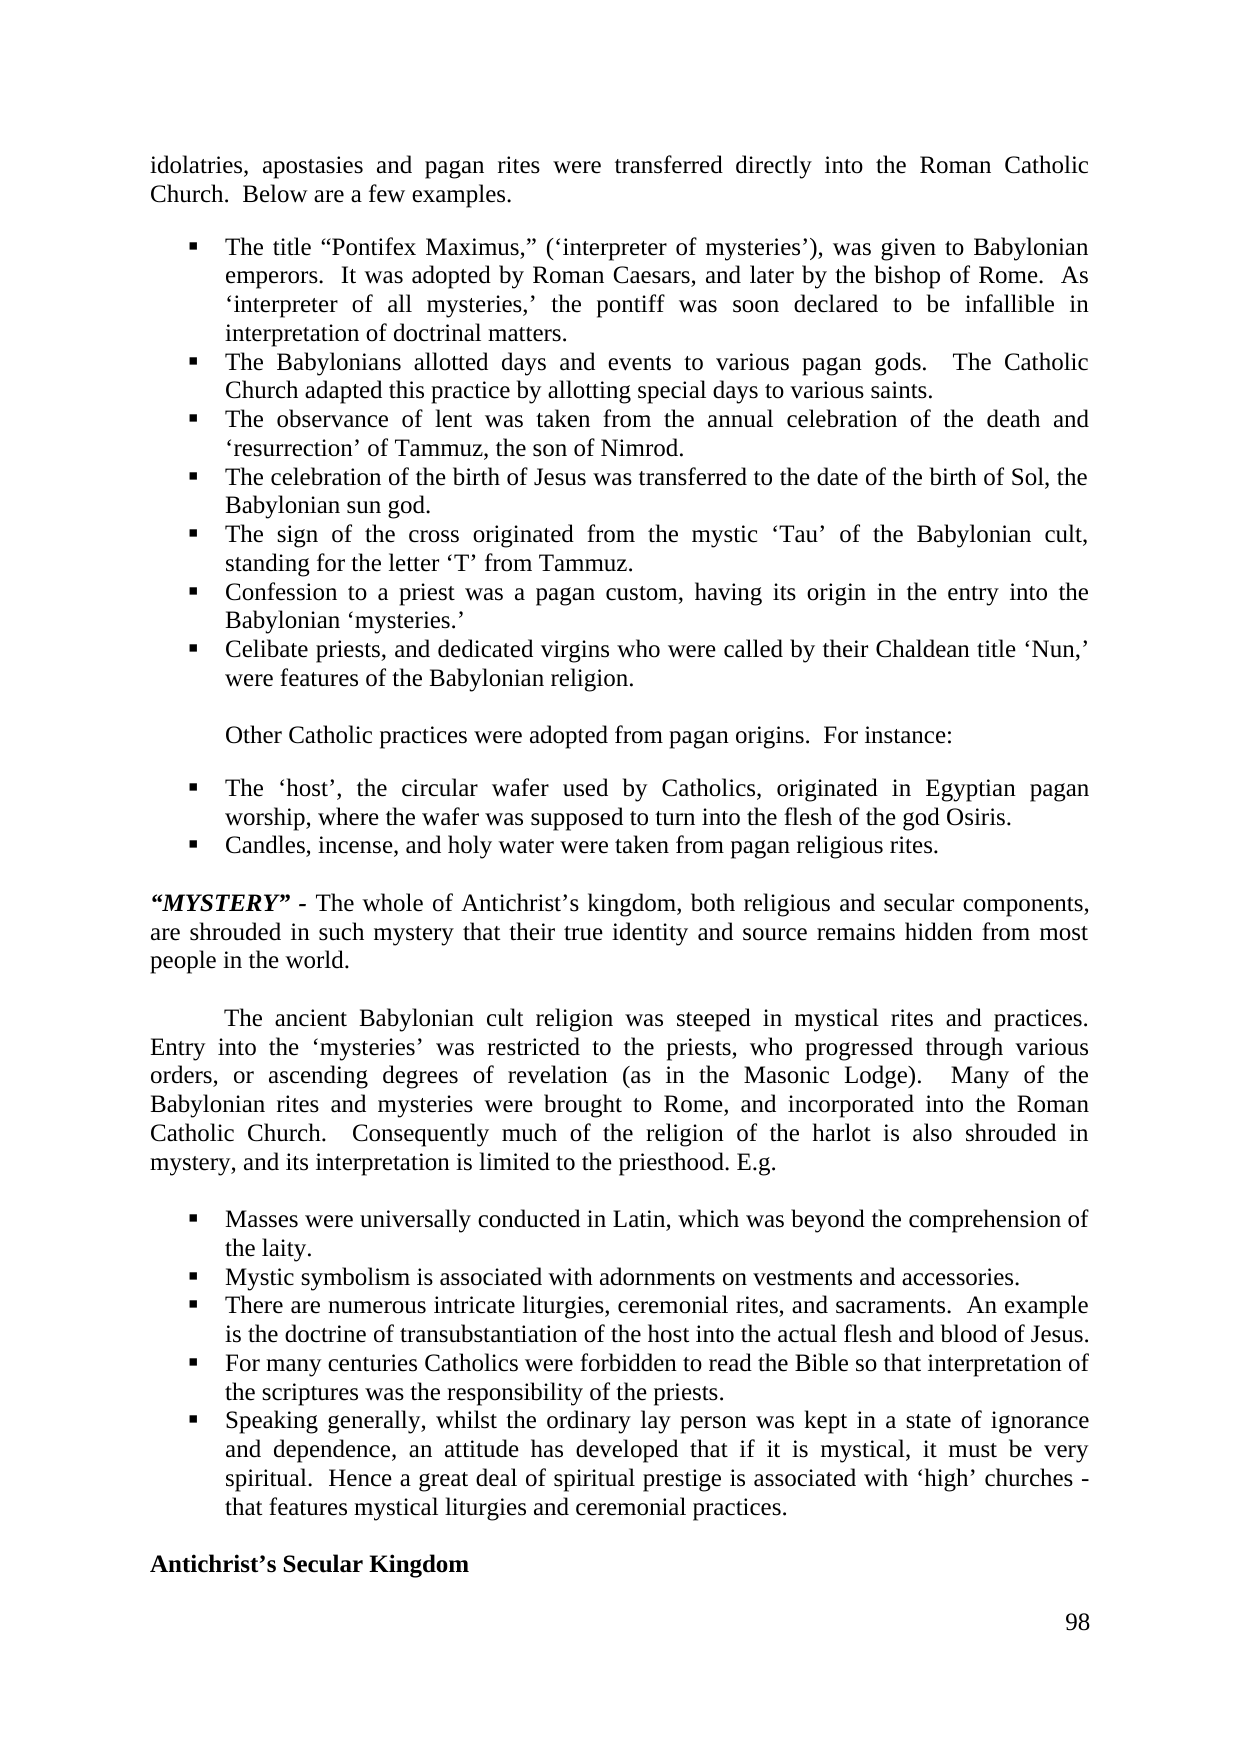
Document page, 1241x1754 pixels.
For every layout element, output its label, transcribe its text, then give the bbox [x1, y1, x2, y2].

list Confession to a priest was a pagan custom, having its origin in the entry into the Babylonian ‘mysteries.’ [187, 577, 1090, 634]
text Antichrist’s Secular Kingdom [150, 1549, 1090, 1578]
list For many centuries Catholics were forbidden to read the Bible so that interpretation of the scriptures was the responsibility of the priests. [187, 1348, 1090, 1406]
list The sign of the cross originated from the mystic ‘Tau’ of the Babylonian cult, standing for the letter ‘T’ from Tammuz. [187, 519, 1090, 577]
list The Babylonians allotted days and events to various pagan gods. The Catholic Church adapted this practice by allotting special days to various saints. [187, 347, 1090, 404]
list The ‘host’, the circular wafer used by Catholics, originated in Egyptian pagan worship, where the wafer was supposed to turn into the flesh of the god Osiris. [187, 773, 1090, 831]
list The title “Pontifex Maximus,” (‘interpreter of mysteries’), was given to Babylonian emperors. It was adopted by Roman Caesars, and later by the bishop of Rome. As ‘interpreter of all mysteries,’ the pontiff was soon declared to be infallible in interpretation of doctrinal matters. [187, 232, 1090, 347]
text Other Catholic practices were adopted from pagan origins. For instance: [150, 720, 1090, 749]
list There are numerous intricate liturgies, ceremonial rites, and sacraments. An example is the doctrine of transubstantiation of the host into the actual flesh and blood of Jesus. [187, 1291, 1090, 1348]
list Mystic symbolism is associated with adornments on vestments and accessories. [187, 1262, 1090, 1291]
list Celibate priests, and dedicated virgins who were called by their Chaldean title ‘Nun,’ were features of the Babylonian religion. [187, 634, 1090, 692]
text “MYSTERY” - The whole of Antichrist’s kingdom, both religious and secular components, are shrouded in such mystery that their true identity and source remains hidden from most people in the world. [150, 888, 1090, 974]
list Masses were universally conducted in Latin, which was beyond the comprehension of the laity. [187, 1204, 1090, 1262]
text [150, 150, 1090, 207]
list Speaking generally, whilst the ordinary lay person was kept in a state of ignorance and dependence, an attitude has developed that if it is mystical, it must be very spiritual. Hence a great deal of spiritual prestige is associated with ‘high’ churches - that features mystical liturgies and ceremonial practices. [187, 1406, 1090, 1521]
list The celebration of the birth of Jesus was transferred to the date of the birth of Sol, the Babylonian sun god. [187, 462, 1090, 519]
text The ancient Babylonian cult religion was steeped in mystical rites and practices. Entry into the ‘mysteries’ was restricted to the priests, who progressed through various orders, or ascending degrees of revelation (as in the Masonic Lodge). Many of the Babylonian rites and mysteries were brought to Rome, and incorporated into the Roman Catholic Church. Consequently much of the religion of the harlot is also shrouded in mystery, and its interpretation is limited to the priesthood. E.g. [150, 1003, 1090, 1176]
list The observance of lent was taken from the annual celebration of the death and ‘resurrection’ of Tammuz, the son of Nimrod. [187, 404, 1090, 462]
list Candles, incense, and holy water were taken from pagan religious rites. [187, 831, 1090, 859]
